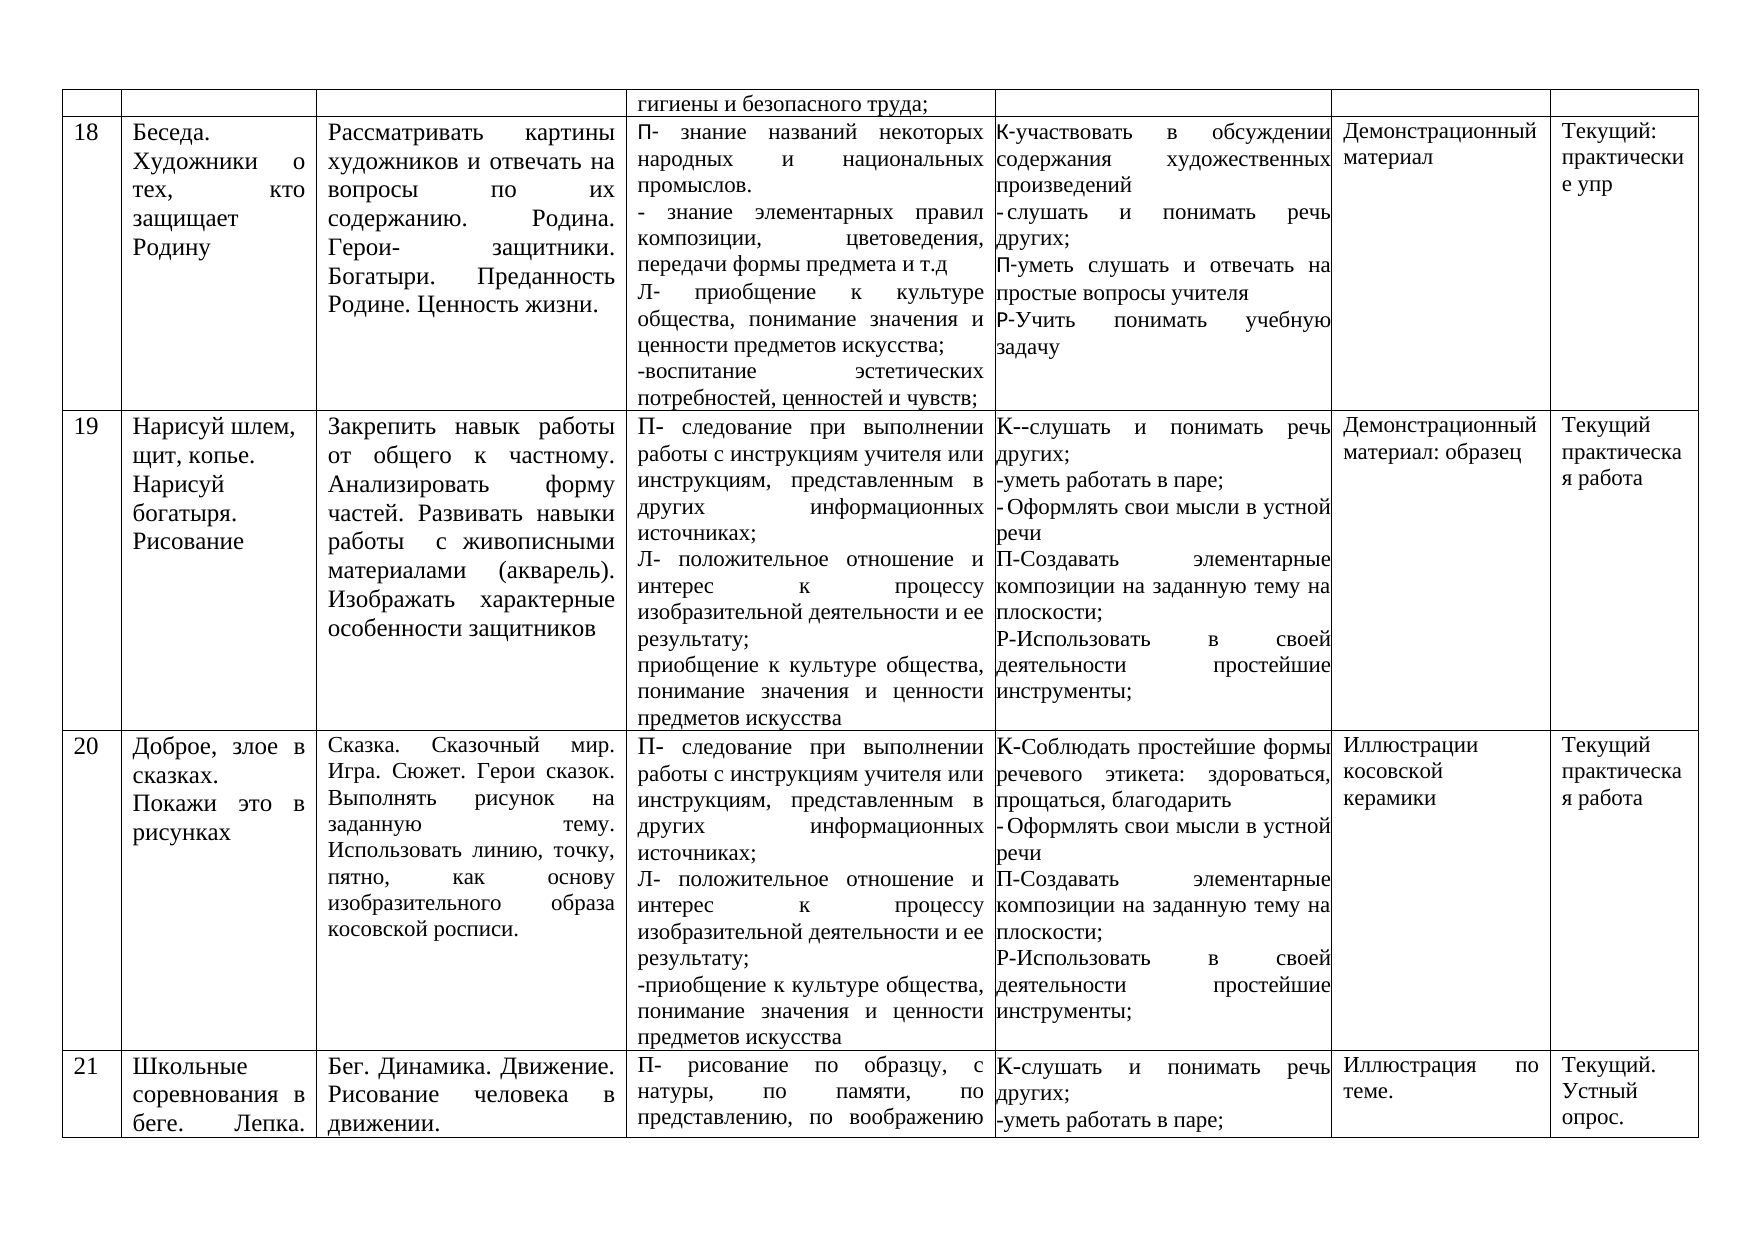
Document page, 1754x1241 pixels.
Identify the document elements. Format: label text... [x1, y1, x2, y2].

table_cell 18 [63, 117, 121, 410]
table_cell Закрепить навык работы от общего к частному. Анализировать форму частей. Развивать навыки работы с живописными материалами (акварель). Изображать характерные особенности защитников [317, 411, 626, 730]
table_cell 20 [63, 731, 121, 1050]
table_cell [1551, 1051, 1698, 1137]
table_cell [1551, 90, 1698, 116]
table_cell Текущий: практические упр [1551, 117, 1698, 410]
table_cell К--слушать и понимать речь других; -уметь работать в паре; Оформлять свои мысли в устной речи П-Создавать элементарные композиции на заданную тему на плоскости; Р-Использовать в своей деятельности простейшие инструменты; [996, 411, 1331, 730]
table_cell Нарисуй шлем, щит, копье. Нарисуй богатыря. Рисование [122, 411, 316, 730]
table_cell П- знание названий некоторых народных и национальных промыслов. - знание элементарных правил композиции, цветоведения, передачи формы предмета и т.д Л- приобщение к культуре общества, понимание значения и ценности предметов искусства; -воспитание эстетических потребностей, ценностей и чувств; [627, 117, 995, 410]
table_cell 21 [63, 1051, 121, 1137]
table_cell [627, 90, 995, 116]
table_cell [996, 1051, 1331, 1137]
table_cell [996, 90, 1331, 116]
table_cell Доброе, злое в сказках. Покажи это в рисунках [122, 731, 316, 1050]
table_cell Рассматривать картины художников и отвечать на вопросы по их содержанию. Родина. Герои- защитники. Богатыри. Преданность Родине. Ценность жизни. [317, 117, 626, 410]
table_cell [1332, 1051, 1550, 1137]
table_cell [1332, 90, 1550, 116]
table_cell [122, 1051, 316, 1137]
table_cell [627, 1051, 995, 1137]
table_cell К-участвовать в обсуждении содержания художественных произведений слушать и понимать речь других; П-уметь слушать и отвечать на простые вопросы учителя Р-Учить понимать учебную задачу [996, 117, 1331, 410]
table_cell Иллюстрации косовской керамики [1332, 731, 1550, 1050]
table_cell Текущий практическая работа [1551, 731, 1698, 1050]
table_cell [317, 90, 626, 116]
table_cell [122, 90, 316, 116]
table_cell К-Соблюдать простейшие формы речевого этикета: здороваться, прощаться, благодарить Оформлять свои мысли в устной речи П-Создавать элементарные композиции на заданную тему на плоскости; Р-Использовать в своей деятельности простейшие инструменты; [996, 731, 1331, 1050]
table_cell Сказка. Сказочный мир. Игра. Сюжет. Герои сказок. Выполнять рисунок на заданную тему. Использовать линию, точку, пятно, как основу изобразительного образа косовской росписи. [317, 731, 626, 1050]
table_cell Демонстрационный материал: образец [1332, 411, 1550, 730]
table_cell П- следование при выполнении работы с инструкциям учителя или инструкциям, представленным в других информационных источниках; Л- положительное отношение и интерес к процессу изобразительной деятельности и ее результату; -приобщение к культуре общества, понимание значения и ценности предметов искусства [627, 731, 995, 1050]
table_cell 19 [63, 411, 121, 730]
table_cell Текущий практическая работа [1551, 411, 1698, 730]
table_cell Демонстрационный материал [1332, 117, 1550, 410]
table_cell Беседа. Художники о тех, кто защищает Родину [122, 117, 316, 410]
table_cell П- следование при выполнении работы с инструкциям учителя или инструкциям, представленным в других информационных источниках; Л- положительное отношение и интерес к процессу изобразительной деятельности и ее результату; приобщение к культуре общества, понимание значения и ценности предметов искусства [627, 411, 995, 730]
table_cell 17 [63, 90, 121, 116]
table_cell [317, 1051, 626, 1137]
